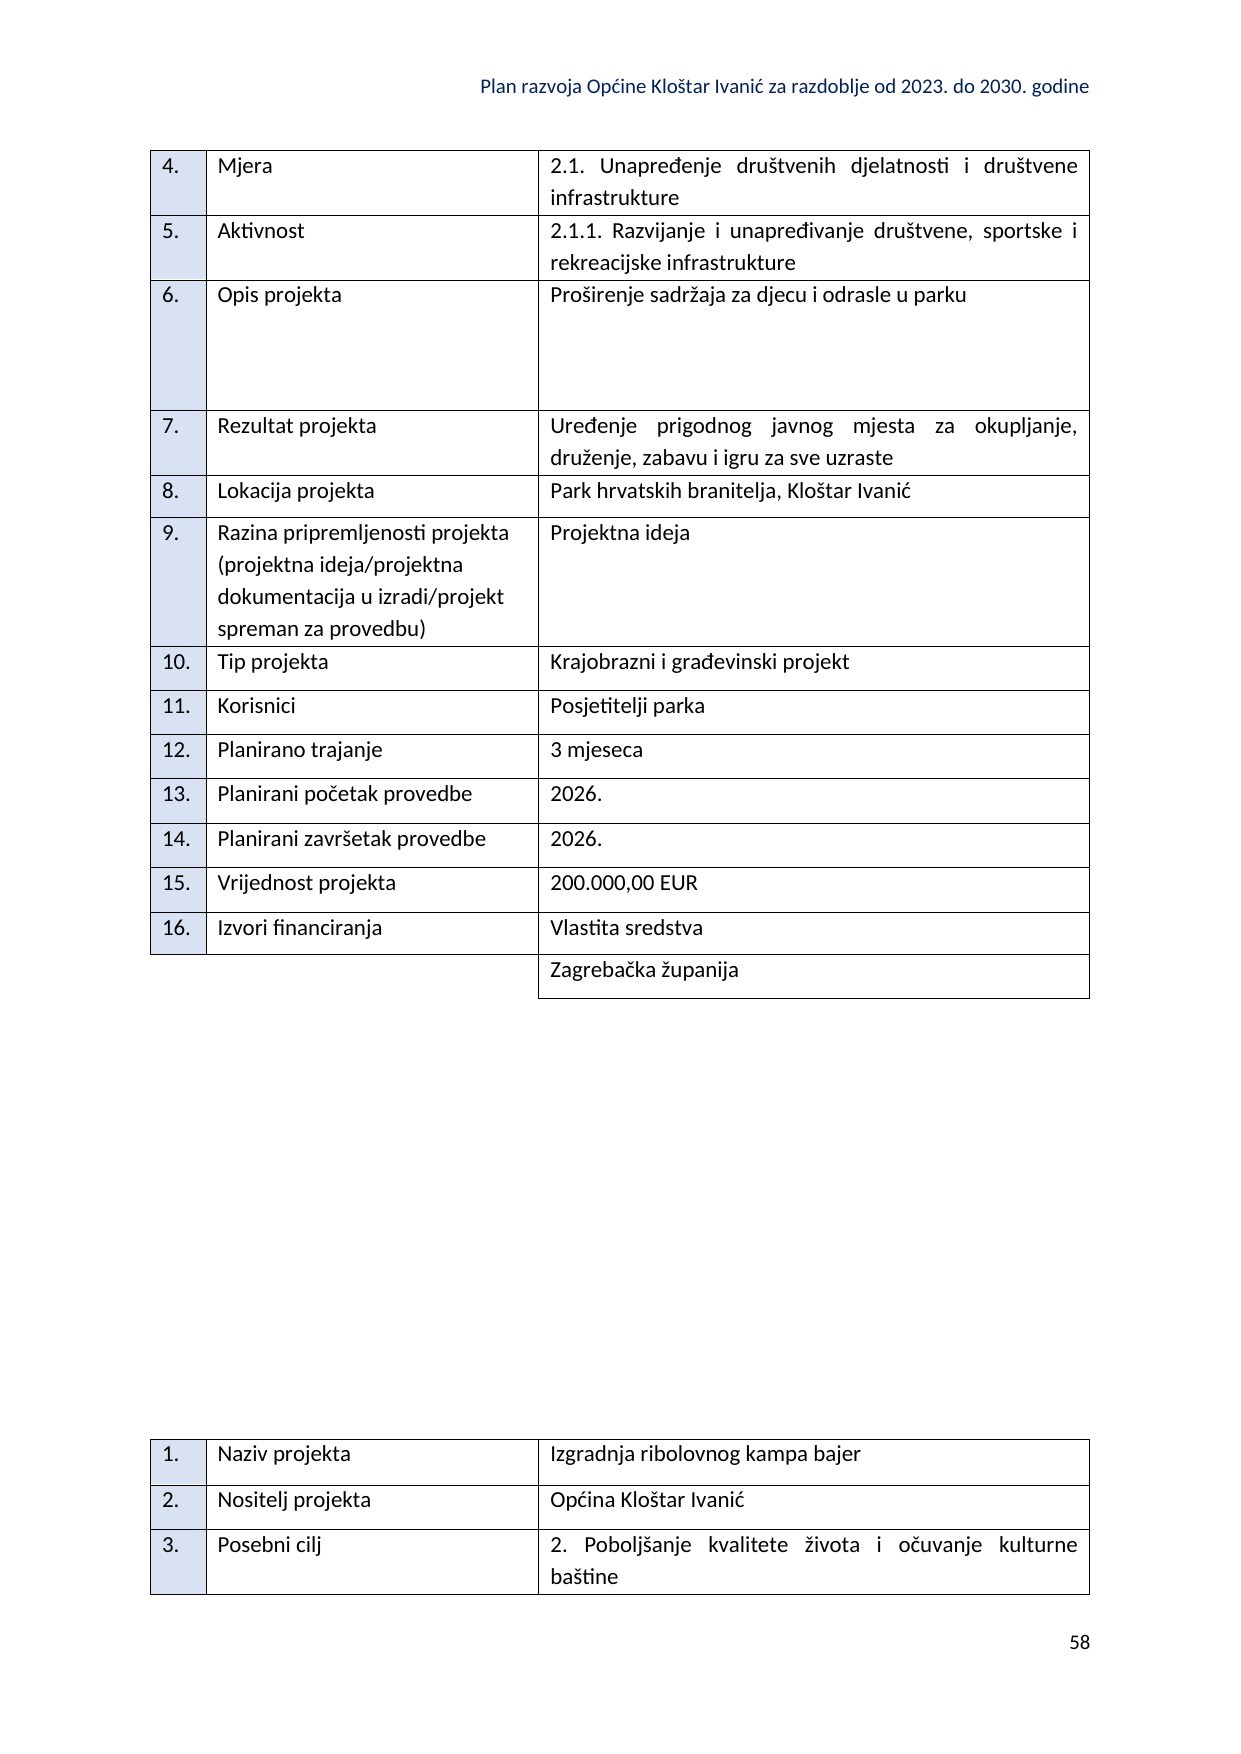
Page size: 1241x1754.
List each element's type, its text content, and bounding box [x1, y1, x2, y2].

table_cell 3 mjeseca [539, 735, 1089, 778]
table_cell 200.000,00 EUR [539, 868, 1089, 912]
table_cell Razina pripremljenosti projekta (projektna ideja/projektna dokumentacija u izradi/projekt spreman za provedbu) [207, 518, 538, 646]
table_cell 2. Poboljšanje kvalitete života i očuvanje kulturne baštine [539, 1530, 1089, 1594]
table_cell Vrijednost projekta [207, 868, 538, 912]
table_cell Park hrvatskih branitelja, Kloštar Ivanić [539, 476, 1089, 517]
table_cell 10. [151, 647, 206, 690]
table_cell Lokacija projekta [207, 476, 538, 517]
table_cell 14. [151, 824, 206, 867]
table_cell Posebni cilj [207, 1530, 538, 1594]
table_cell Zagrebačka županija [539, 955, 1089, 998]
table_cell 16. [151, 913, 206, 954]
table_cell 2. [151, 1486, 206, 1529]
table_cell Planirani početak provedbe [207, 779, 538, 823]
table_cell Korisnici [207, 691, 538, 734]
table_cell Opis projekta [207, 281, 538, 410]
table_cell 13. [151, 779, 206, 823]
table_cell 9. [151, 518, 206, 646]
table_cell Vlastita sredstva [539, 913, 1089, 954]
table_cell 5. [151, 216, 206, 279]
table_cell 4. [151, 151, 206, 215]
table_cell Projektna ideja [539, 518, 1089, 646]
table_cell 2026. [539, 824, 1089, 867]
table_cell Nositelj projekta [207, 1486, 538, 1529]
table_cell Mjera [207, 151, 538, 215]
table_cell 11. [151, 691, 206, 734]
table_cell Uređenje prigodnog javnog mjesta za okupljanje, druženje, zabavu i igru za sve uzraste [539, 411, 1089, 475]
table_cell Izvori financiranja [207, 913, 538, 954]
table_cell Krajobrazni i građevinski projekt [539, 647, 1089, 690]
table_cell Općina Kloštar Ivanić [539, 1486, 1089, 1529]
table_cell 2.1. Unapređenje društvenih djelatnosti i društvene infrastrukture [539, 151, 1089, 215]
table_cell Planirano trajanje [207, 735, 538, 778]
table_header Izgradnja ribolovnog kampa bajer [539, 1440, 1089, 1484]
table_cell 8. [151, 476, 206, 517]
table_header 1. [151, 1440, 206, 1484]
table_cell 2.1.1. Razvijanje i unapređivanje društvene, sportske i rekreacijske infrastrukture [539, 216, 1089, 279]
table_cell 6. [151, 281, 206, 410]
table_header Naziv projekta [207, 1440, 538, 1484]
table_cell Planirani završetak provedbe [207, 824, 538, 867]
table_cell 15. [151, 868, 206, 912]
table_cell 7. [151, 411, 206, 475]
table_cell Posjetitelji parka [539, 691, 1089, 734]
table_cell Rezultat projekta [207, 411, 538, 475]
table_cell Aktivnost [207, 216, 538, 279]
table_cell 3. [151, 1530, 206, 1594]
table_cell 2026. [539, 779, 1089, 823]
table_cell Tip projekta [207, 647, 538, 690]
table_cell Proširenje sadržaja za djecu i odrasle u parku [539, 281, 1089, 410]
table_cell 12. [151, 735, 206, 778]
